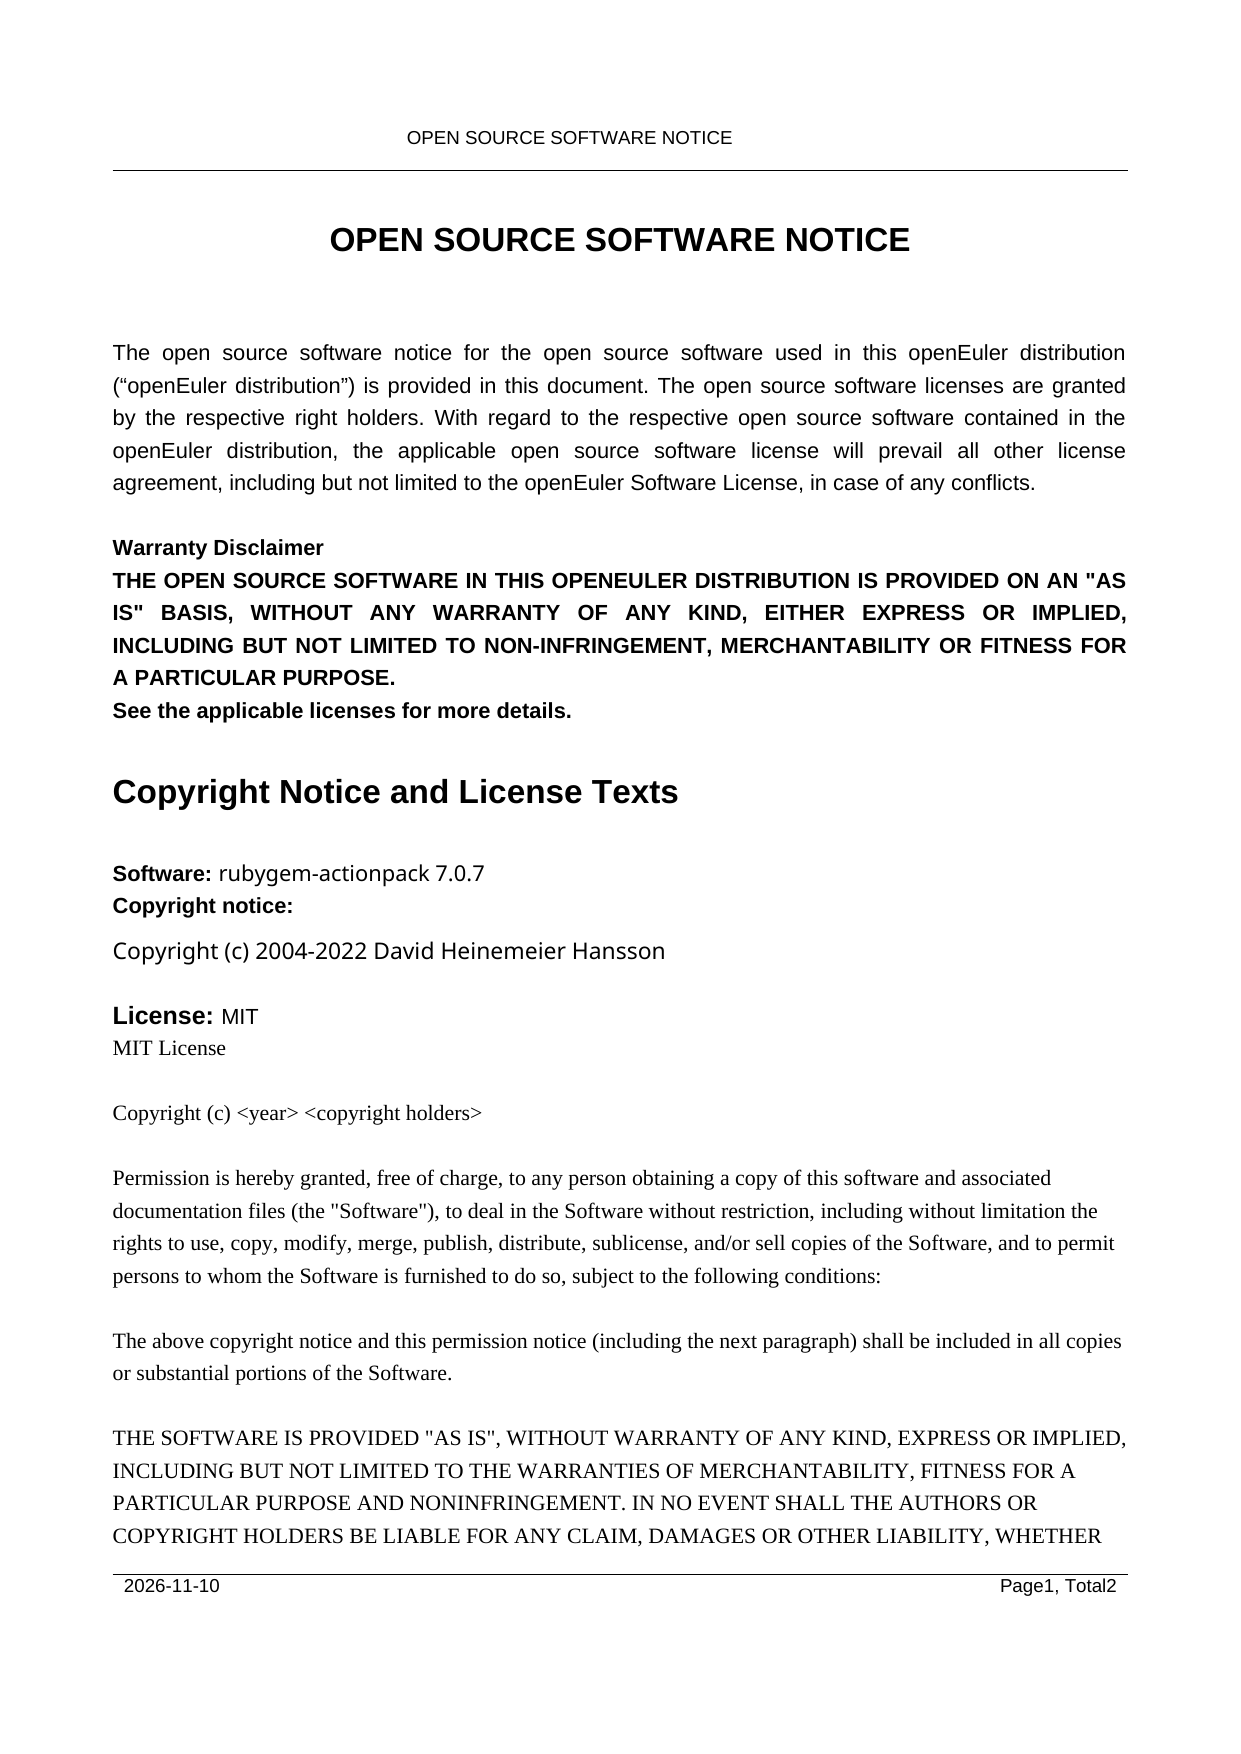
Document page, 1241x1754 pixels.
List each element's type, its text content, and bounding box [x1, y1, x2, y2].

text Warranty Disclaimer [112, 531, 1128, 564]
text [112, 1031, 1128, 1551]
text Copyright (c) 2004-2022 David Heinemeier Hansson [112, 934, 1128, 999]
text THE OPEN SOURCE SOFTWARE IN THIS OPENEULER DISTRIBUTION IS PROVIDED ON AN "AS IS" BASIS, WITHOUT ANY WARRANTY OF ANY KIND, EITHER EXPRESS OR IMPLIED, INCLUDING BUT NOT LIMITED TO NON-INFRINGEMENT, MERCHANTABILITY OR FITNESS FOR A PARTICULAR PURPOSE. See the applicable licenses for more details. [112, 564, 1128, 726]
title Software: rubygem-actionpack 7.0.7 [112, 856, 1128, 889]
text OPEN SOURCE SOFTWARE NOTICE [112, 206, 1128, 271]
text Copyright notice: [112, 889, 1128, 921]
text The open source software notice for the open source software used in this openEuler distribution (“openEuler distribution”) is provided in this document. The open source software licenses are granted by the respective right holders. With regard to the respective open source software contained in the openEuler distribution, the applicable open source software license will prevail all other license agreement, including but not limited to the openEuler Software License, in case of any conflicts. [112, 336, 1128, 499]
text Copyright Notice and License Texts [112, 759, 1128, 824]
text License: MIT [112, 999, 1128, 1031]
